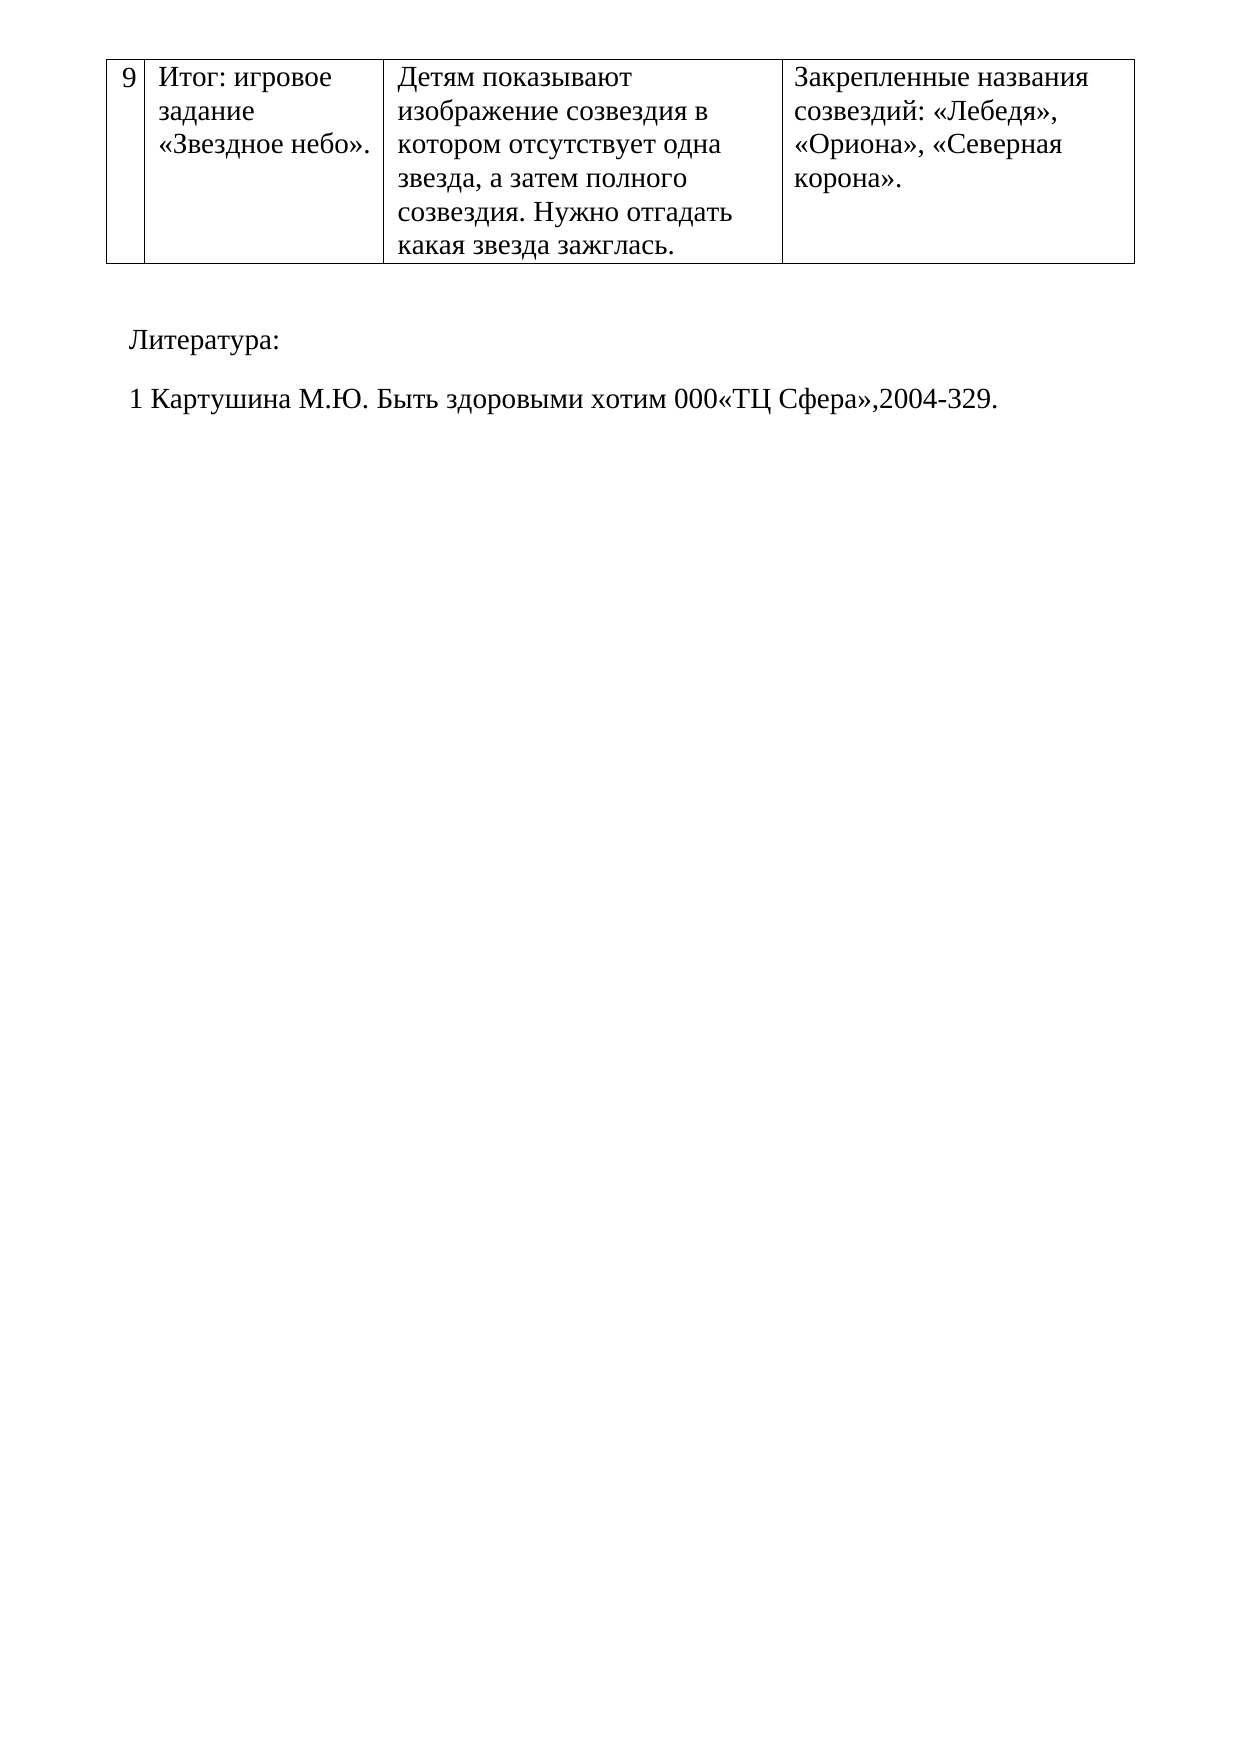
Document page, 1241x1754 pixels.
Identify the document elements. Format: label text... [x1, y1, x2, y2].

table_cell 9 [107, 60, 144, 263]
table_cell Детям показывают изображение созвездия в котором отсутствует одна звезда, а затем полного созвездия. Нужно отгадать какая звезда зажглась. [384, 60, 782, 263]
table_cell Итог: игровое задание «Звездное небо». [145, 60, 383, 263]
text 1 Картушина М.Ю. Быть здоровыми хотим 000«ТЦ Сфера»,2004-329. [128, 385, 1122, 414]
text Литература: [128, 326, 1122, 355]
table_cell Закрепленные названия созвездий: «Лебедя», «Ориона», «Северная корона». [783, 60, 1134, 263]
